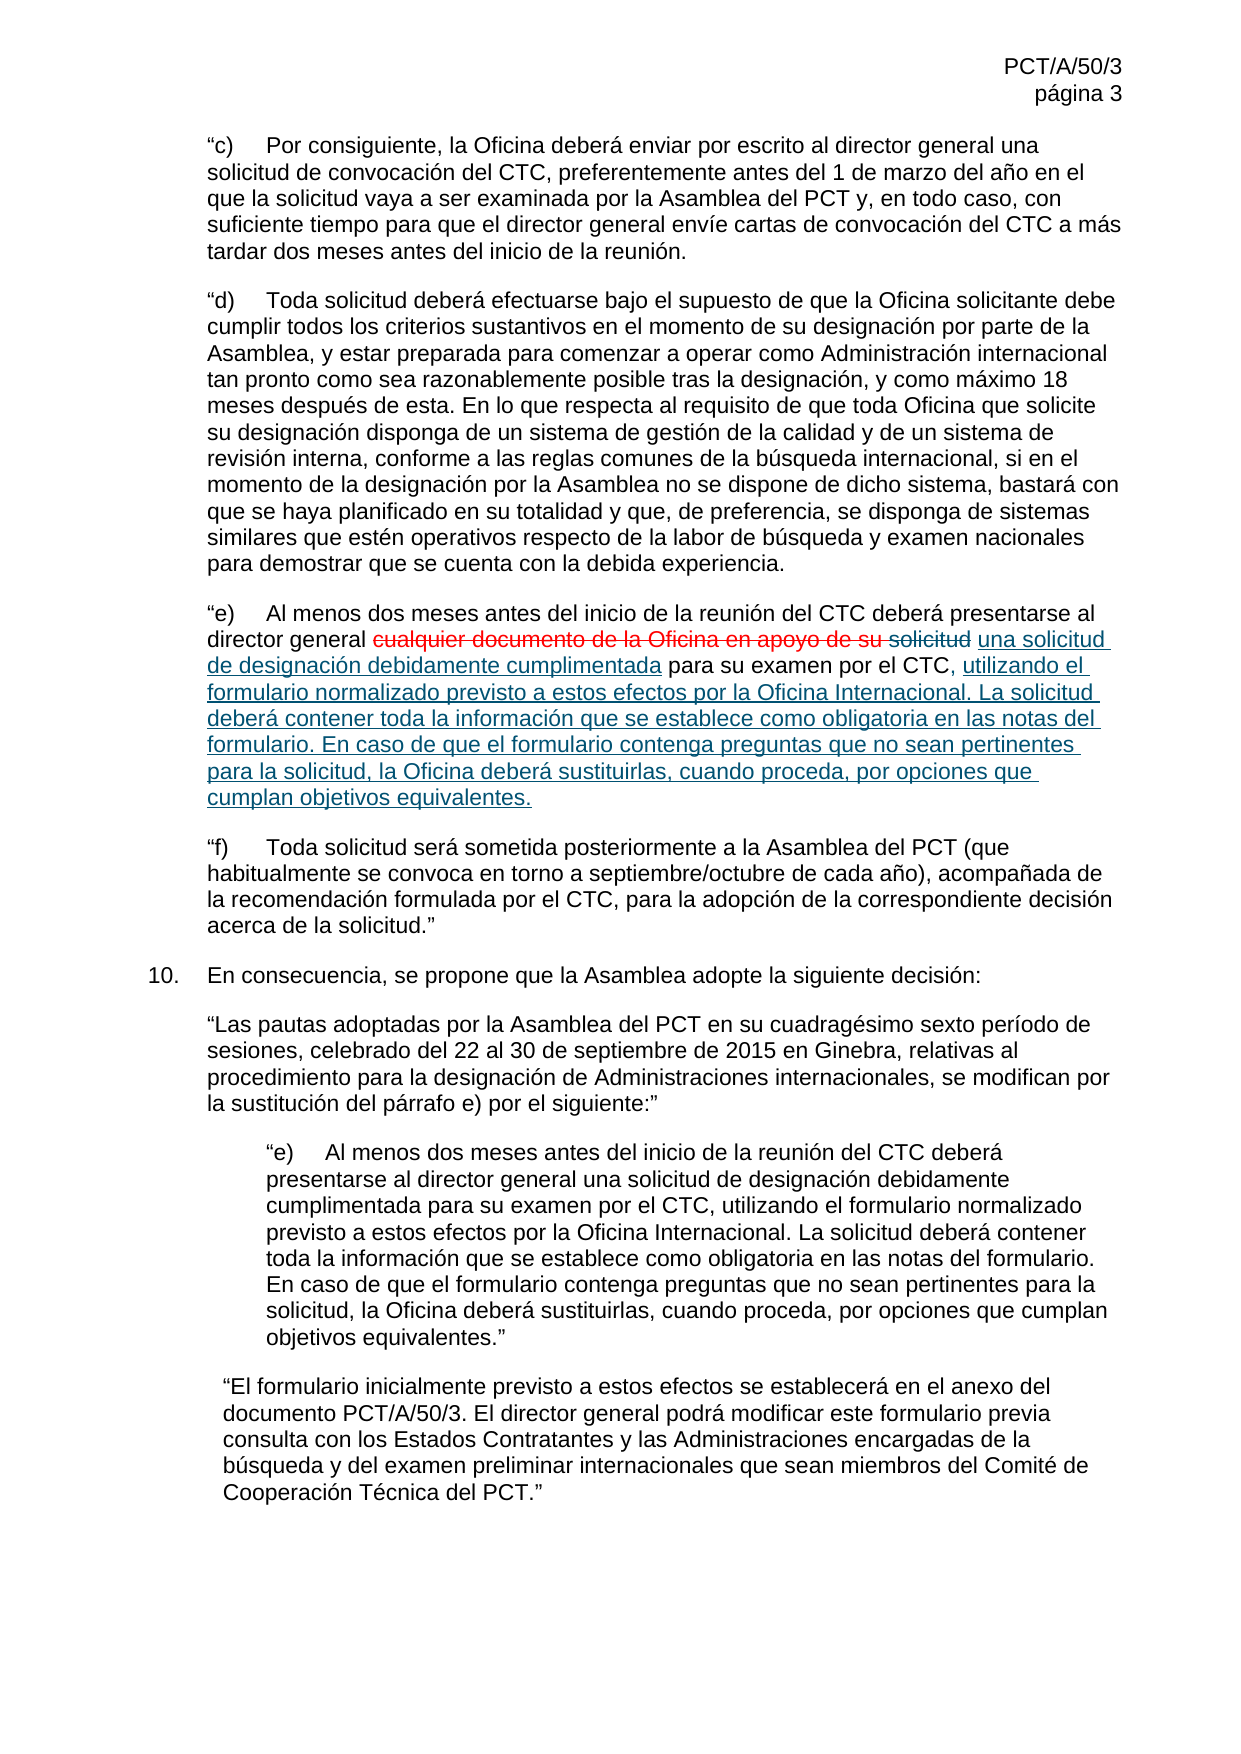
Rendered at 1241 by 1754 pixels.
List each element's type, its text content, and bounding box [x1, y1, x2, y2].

text “d) Toda solicitud deberá efectuarse bajo el supuesto de que la Oficina solicitante debe cumplir todos los criterios sustantivos en el momento de su designación por parte de la Asamblea, y estar preparada para comenzar a operar como Administración internacional tan pronto como sea razonablemente posible tras la designación, y como máximo 18 meses después de esta. En lo que respecta al requisito de que toda Oficina que solicite su designación disponga de un sistema de gestión de la calidad y de un sistema de revisión interna, conforme a las reglas comunes de la búsqueda internacional, si en el momento de la designación por la Asamblea no se dispone de dicho sistema, bastará con que se haya planificado en su totalidad y que, de preferencia, se disponga de sistemas similares que estén operativos respecto de la labor de búsqueda y examen nacionales para demostrar que se cuenta con la debida experiencia. [207, 287, 1122, 577]
text “Las pautas adoptadas por la Asamblea del PCT en su cuadragésimo sexto período de sesiones, celebrado del 22 al 30 de septiembre de 2015 en Ginebra, relativas al procedimiento para la designación de Administraciones internacionales, se modifican por la sustitución del párrafo e) por el siguiente:” [207, 1011, 1122, 1116]
text “e) Al menos dos meses antes del inicio de la reunión del CTC deberá presentarse al director general una solicitud de designación debidamente cumplimentada para su examen por el CTC, utilizando el formulario normalizado previsto a estos efectos por la Oficina Internacional. La solicitud deberá contener toda la información que se establece como obligatoria en las notas del formulario. En caso de que el formulario contenga preguntas que no sean pertinentes para la solicitud, la Oficina deberá sustituirlas, cuando proceda, por opciones que cumplan objetivos equivalentes.” [266, 1139, 1122, 1350]
list En consecuencia, se propone que la Asamblea adopte la siguiente decisión: [148, 962, 1122, 988]
text “e) Al menos dos meses antes del inicio de la reunión del CTC deberá presentarse al director general cualquier documento de la Oficina en apoyo de su solicitud una solicitud de designación debidamente cumplimentada para su examen por el CTC, utilizando el formulario normalizado previsto a estos efectos por la Oficina Internacional. La solicitud deberá contener toda la información que se establece como obligatoria en las notas del formulario. En caso de que el formulario contenga preguntas que no sean pertinentes para la solicitud, la Oficina deberá sustituirlas, cuando proceda, por opciones que cumplan objetivos equivalentes. [207, 600, 1122, 811]
text “c) Por consiguiente, la Oficina deberá enviar por escrito al director general una solicitud de convocación del CTC, preferentemente antes del 1 de marzo del año en el que la solicitud vaya a ser examinada por la Asamblea del PCT y, en todo caso, con suficiente tiempo para que el director general envíe cartas de convocación del CTC a más tardar dos meses antes del inicio de la reunión. [207, 132, 1122, 264]
text “El formulario inicialmente previsto a estos efectos se establecerá en el anexo del documento PCT/A/50/3. El director general podrá modificar este formulario previa consulta con los Estados Contratantes y las Administraciones encargadas de la búsqueda y del examen preliminar internacionales que sean miembros del Comité de Cooperación Técnica del PCT.” [223, 1373, 1122, 1505]
text “f) Toda solicitud será sometida posteriormente a la Asamblea del PCT (que habitualmente se convoca en torno a septiembre/octubre de cada año), acompañada de la recomendación formulada por el CTC, para la adopción de la correspondiente decisión acerca de la solicitud.” [207, 833, 1122, 939]
